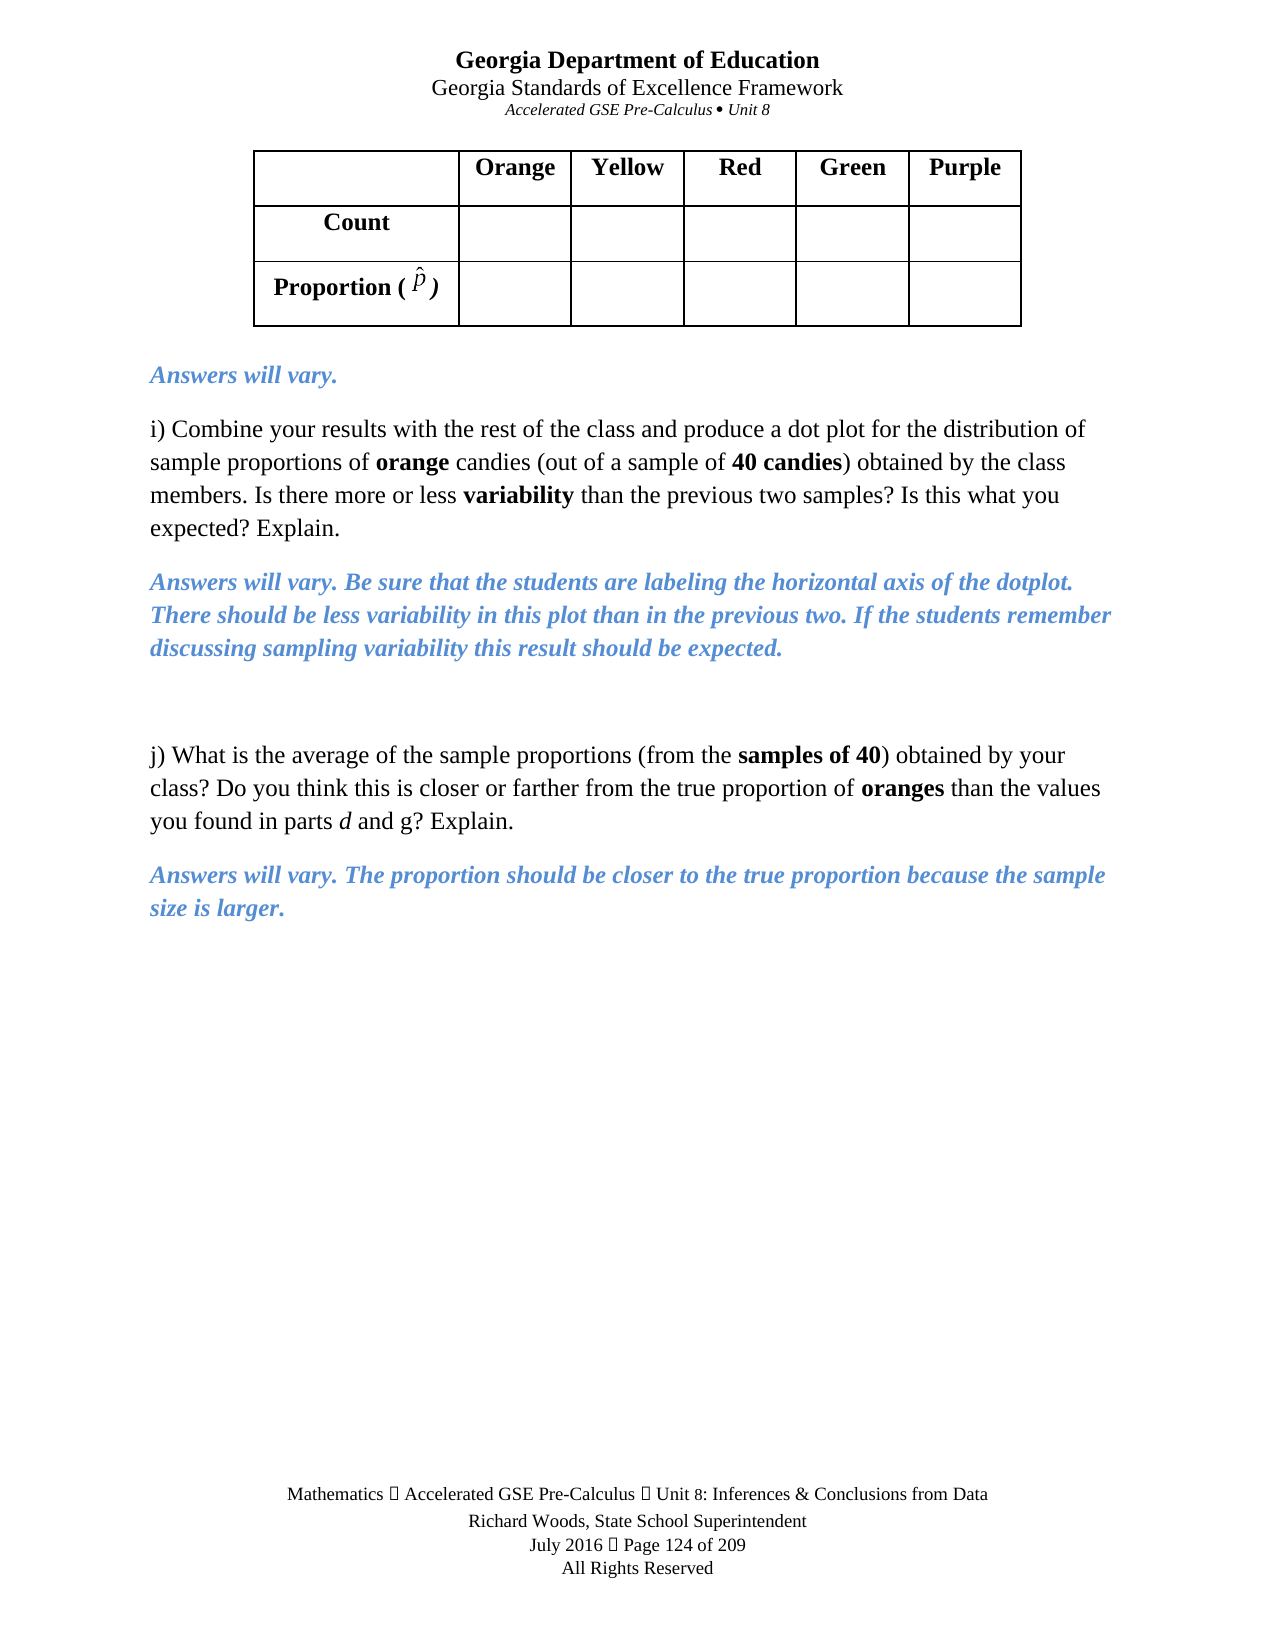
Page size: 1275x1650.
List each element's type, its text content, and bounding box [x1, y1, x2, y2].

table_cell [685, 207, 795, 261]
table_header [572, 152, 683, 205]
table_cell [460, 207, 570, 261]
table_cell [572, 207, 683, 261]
text i) Combine your results with the rest of the class and produce a dot plot for the distribution of sample proportions of orange candies (out of a sample of 40 candies) obtained by the class members. Is there more or less variability than the previous two samples? Is this what you expected? Explain. [150, 414, 1125, 542]
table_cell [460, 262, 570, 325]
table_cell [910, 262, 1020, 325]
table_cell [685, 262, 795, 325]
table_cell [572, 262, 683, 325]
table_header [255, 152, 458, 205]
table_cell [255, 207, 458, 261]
text Answers will vary. The proportion should be closer to the true proportion because the sample size is larger. [150, 860, 1125, 922]
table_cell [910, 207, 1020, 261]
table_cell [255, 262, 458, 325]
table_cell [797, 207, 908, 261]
text j) What is the average of the sample proportions (from the samples of 40) obtained by your class? Do you think this is closer or farther from the true proportion of oranges than the values you found in parts d and g? Explain. [150, 740, 1125, 835]
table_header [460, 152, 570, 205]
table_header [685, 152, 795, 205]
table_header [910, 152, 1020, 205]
text Answers will vary. Be sure that the students are labeling the horizontal axis of the dotplot. There should be less variability in this plot than in the previous two. If the students remember discussing sampling variability this result should be expected. [150, 567, 1125, 661]
text Answers will vary. [150, 360, 1125, 389]
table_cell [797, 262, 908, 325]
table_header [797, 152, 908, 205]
